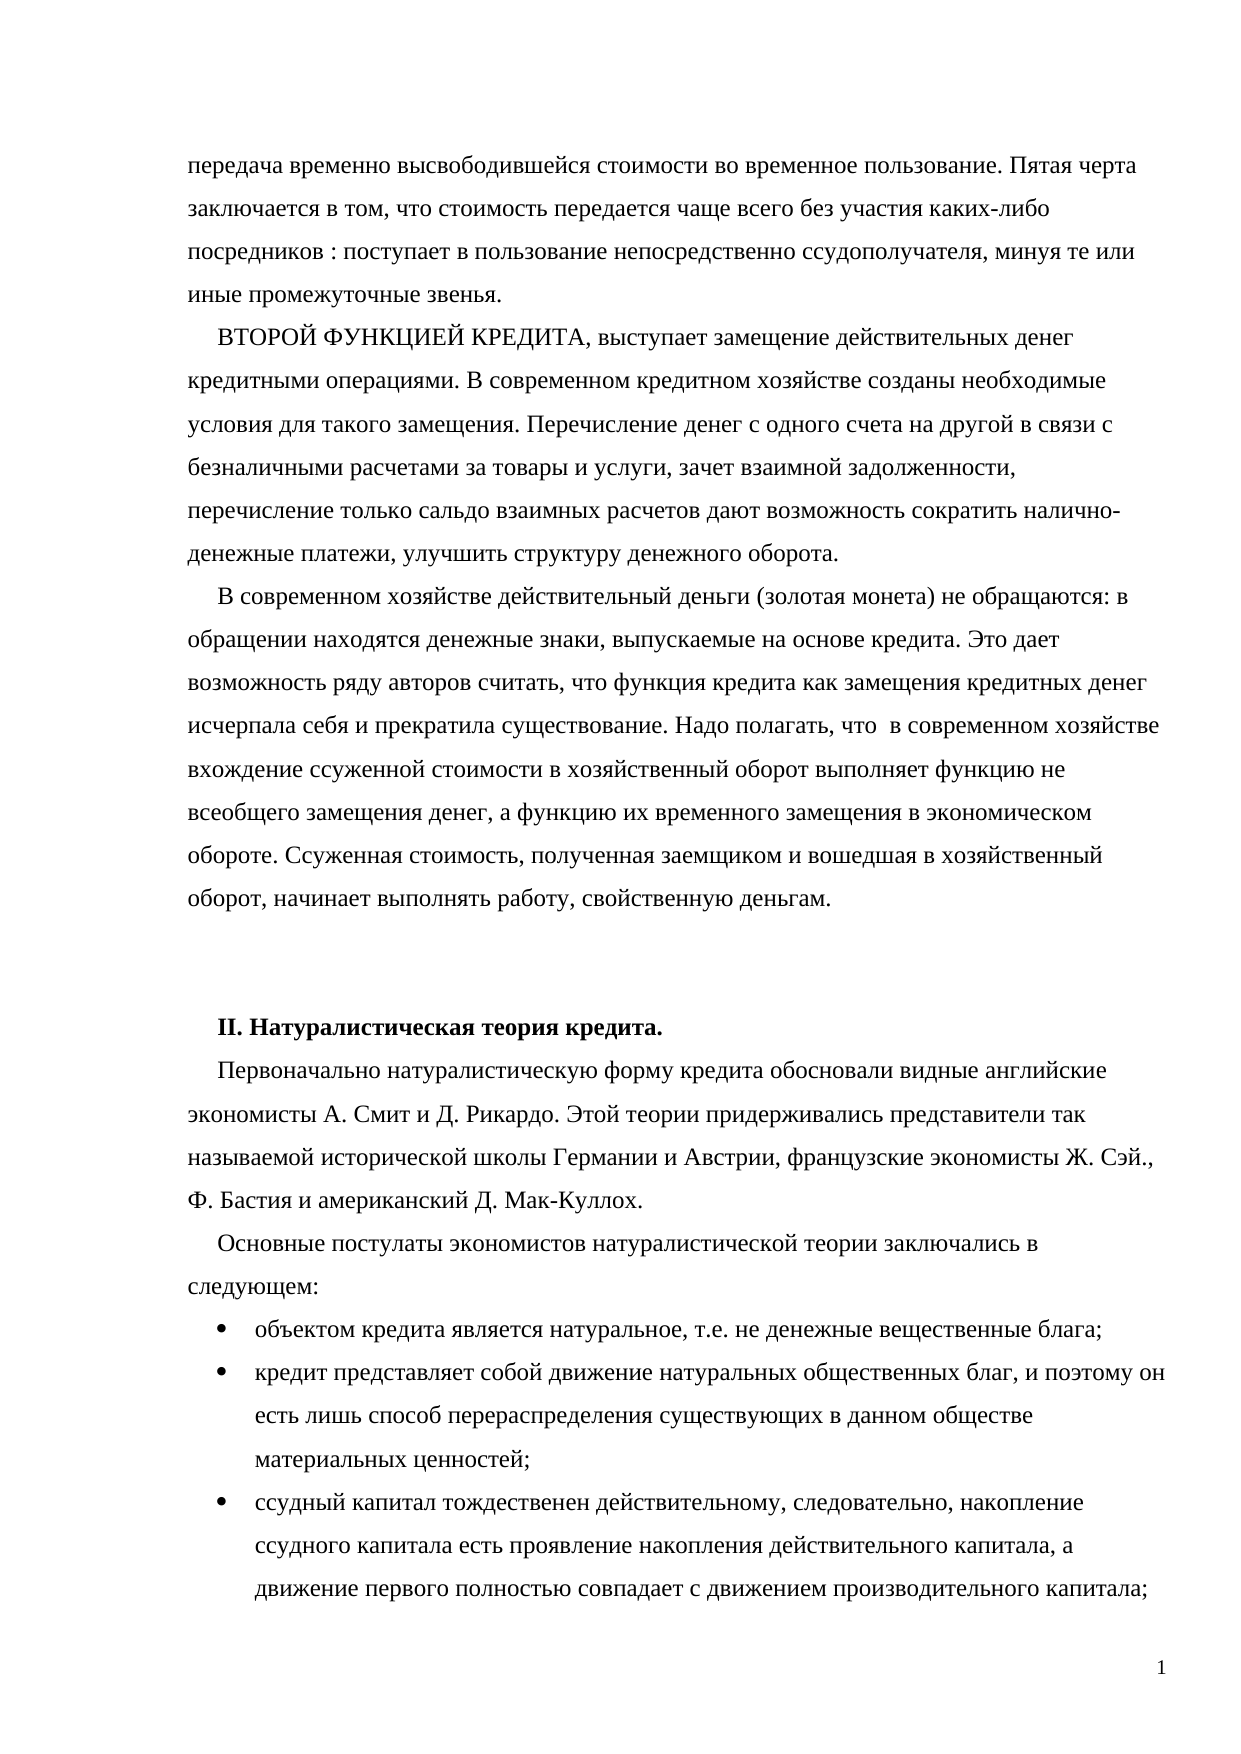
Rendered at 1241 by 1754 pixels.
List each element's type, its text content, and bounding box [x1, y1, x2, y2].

text II. Натуралистическая теория кредита. [187, 1012, 1167, 1041]
text Основные постулаты экономистов натуралистической теории заключались в следующем: [187, 1228, 1167, 1300]
text ВТОРОЙ ФУНКЦИЕЙ КРЕДИТА, выступает замещение действительных денег кредитными операциями. В современном кредитном хозяйстве созданы необходимые условия для такого замещения. Перечисление денег с одного счета на другой в связи с безналичными расчетами за товары и услуги, зачет взаимной задолженности, перечисление только сальдо взаимных расчетов дают возможность сократить налично-денежные платежи, улучшить структуру денежного оборота. [187, 322, 1167, 567]
text Первоначально натуралистическую форму кредита обосновали видные английские экономисты А. Смит и Д. Рикардо. Этой теории придерживались представители так называемой исторической школы Германии и Австрии, французские экономисты Ж. Сэй., Ф. Бастия и американский Д. Мак-Куллох. [187, 1056, 1167, 1214]
list ссудный капитал тождественен действительному, следовательно, накопление ссудного капитала есть проявление накопления действительного капитала, а движение первого полностью совпадает с движением производительного капитала; [217, 1487, 1167, 1602]
text В современном хозяйстве действительный деньги (золотая монета) не обращаются: в обращении находятся денежные знаки, выпускаемые на основе кредита. Это дает возможность ряду авторов считать, что функция кредита как замещения кредитных денег исчерпала себя и прекратила существование. Надо полагать, что в современном хозяйстве вхождение ссуженной стоимости в хозяйственный оборот выполняет функцию не всеобщего замещения денег, а функцию их временного замещения в экономическом обороте. Ссуженная стоимость, полученная заемщиком и вошедшая в хозяйственный оборот, начинает выполнять работу, свойственную деньгам. [187, 581, 1167, 912]
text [187, 150, 1167, 308]
list объектом кредита является натуральное, т.е. не денежные вещественные блага; [217, 1314, 1167, 1343]
list кредит представляет собой движение натуральных общественных благ, и поэтому он есть лишь способ перераспределения существующих в данном обществе материальных ценностей; [217, 1357, 1167, 1472]
